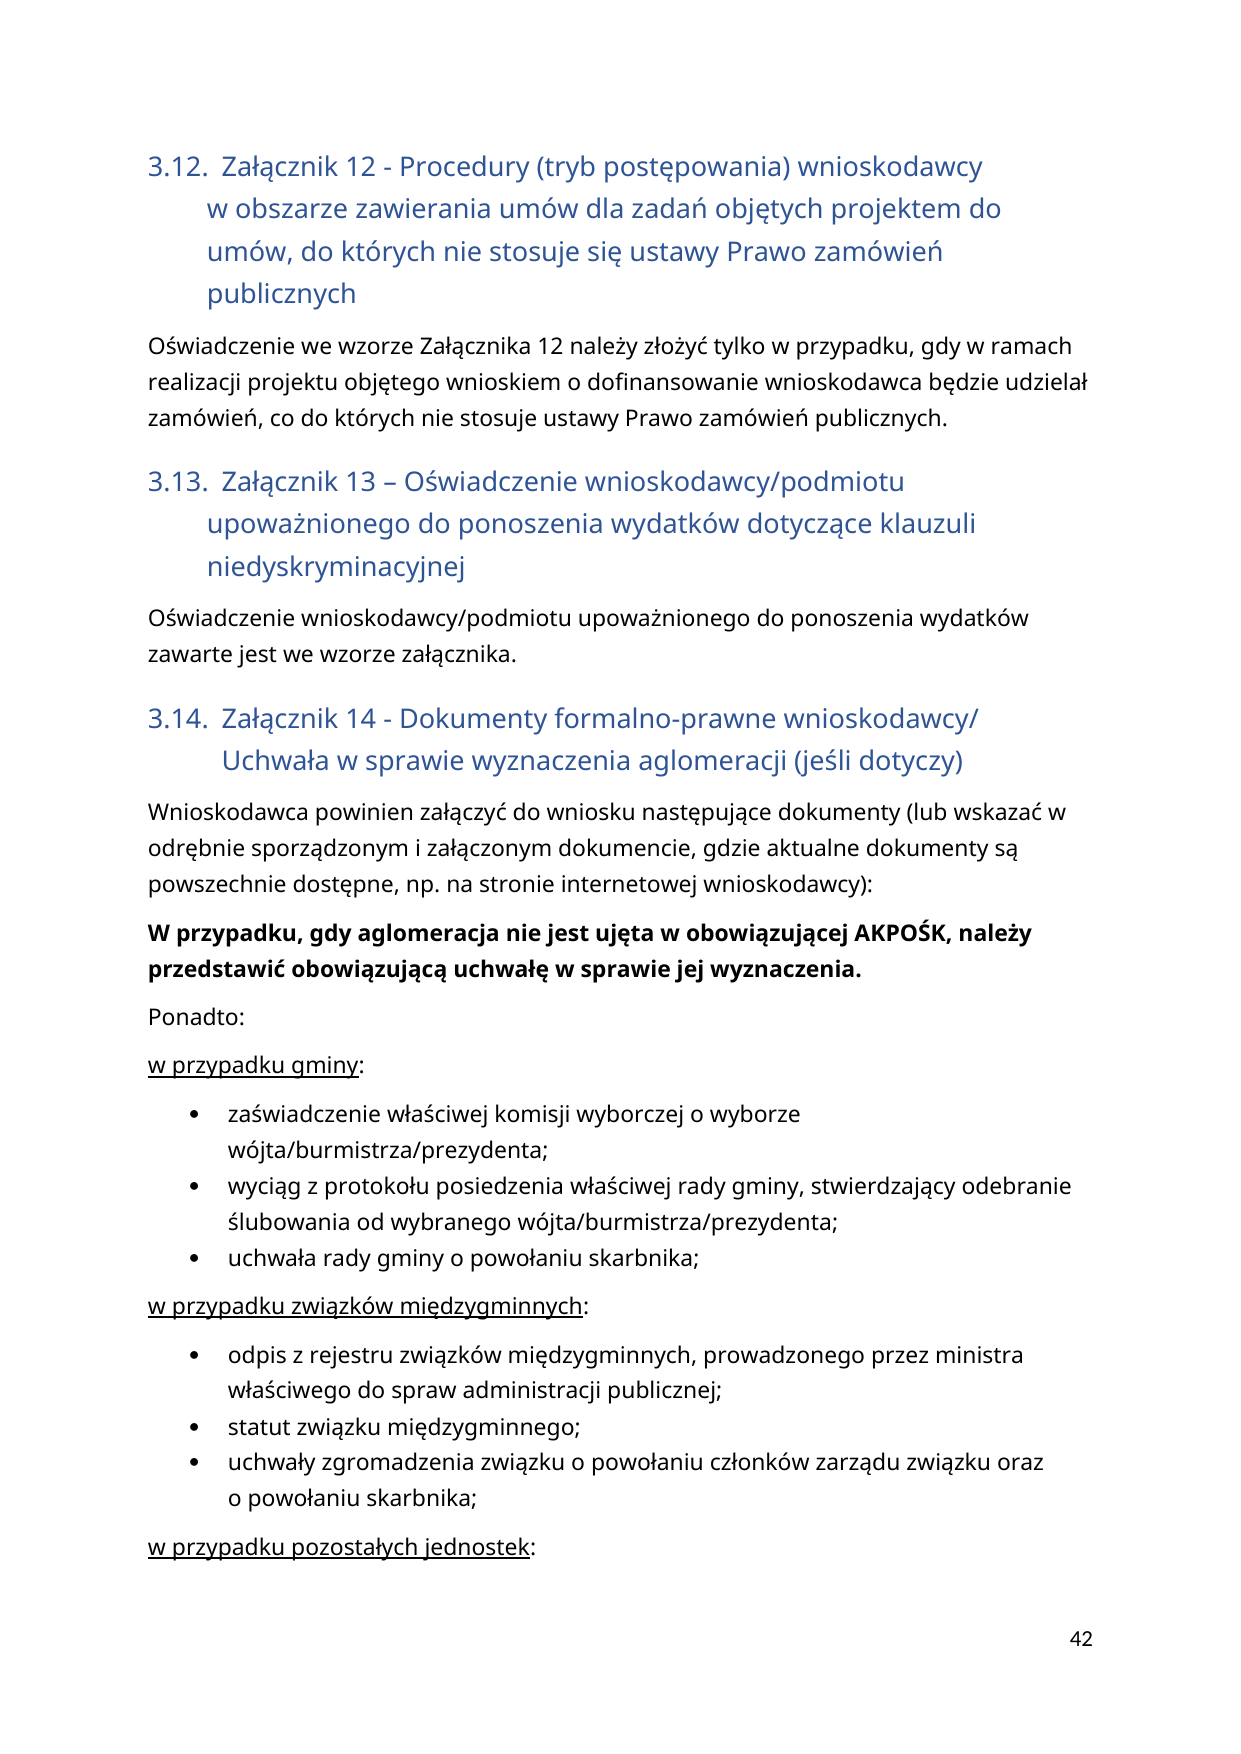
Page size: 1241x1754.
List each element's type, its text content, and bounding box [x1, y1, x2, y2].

list uchwała rady gminy o powołaniu skarbnika; [190, 1242, 1093, 1273]
list zaświadczenie właściwej komisji wyborczej o wyborze wójta/burmistrza/prezydenta; [190, 1098, 1093, 1165]
subtitle Załącznik 14 - Dokumenty formalno-prawne wnioskodawcy/ Uchwała w sprawie wyznaczenia aglomeracji (jeśli dotyczy) [148, 699, 1093, 778]
list statut związku międzygminnego; [190, 1410, 1093, 1442]
text Ponadto: [148, 1001, 1093, 1032]
text Oświadczenie wnioskodawcy/podmiotu upoważnionego do ponoszenia wydatków zawarte jest we wzorze załącznika. [148, 602, 1093, 669]
list odpis z rejestru związków międzygminnych, prowadzonego przez ministra właściwego do spraw administracji publicznej; [190, 1338, 1093, 1406]
list uchwały zgromadzenia związku o powołaniu członków zarządu związku oraz o powołaniu skarbnika; [190, 1446, 1093, 1513]
list wyciąg z protokołu posiedzenia właściwej rady gminy, stwierdzający odebranie ślubowania od wybranego wójta/burmistrza/prezydenta; [190, 1170, 1093, 1237]
subtitle Załącznik 13 – Oświadczenie wnioskodawcy/podmiotu upoważnionego do ponoszenia wydatków dotyczące klauzuli niedyskryminacyjnej [148, 462, 1093, 584]
text w przypadku związków międzygminnych: [148, 1290, 1093, 1321]
text Wnioskodawca powinien załączyć do wniosku następujące dokumenty (lub wskazać w odrębnie sporządzonym i załączonym dokumencie, gdzie aktualne dokumenty są powszechnie dostępne, np. na stronie internetowej wnioskodawcy): [148, 796, 1093, 899]
text W przypadku, gdy aglomeracja nie jest ujęta w obowiązującej AKPOŚK, należy przedstawić obowiązującą uchwałę w sprawie jej wyznaczenia. [148, 917, 1093, 984]
text w przypadku gminy: [148, 1049, 1093, 1081]
text w przypadku pozostałych jednostek: [148, 1531, 1093, 1562]
text Oświadczenie we wzorze Załącznika 12 należy złożyć tylko w przypadku, gdy w ramach realizacji projektu objętego wnioskiem o dofinansowanie wnioskodawca będzie udzielał zamówień, co do których nie stosuje ustawy Prawo zamówień publicznych. [148, 330, 1093, 433]
subtitle Załącznik 12 - Procedury (tryb postępowania) wnioskodawcy w obszarze zawierania umów dla zadań objętych projektem do umów, do których nie stosuje się ustawy Prawo zamówień publicznych [148, 148, 1093, 312]
